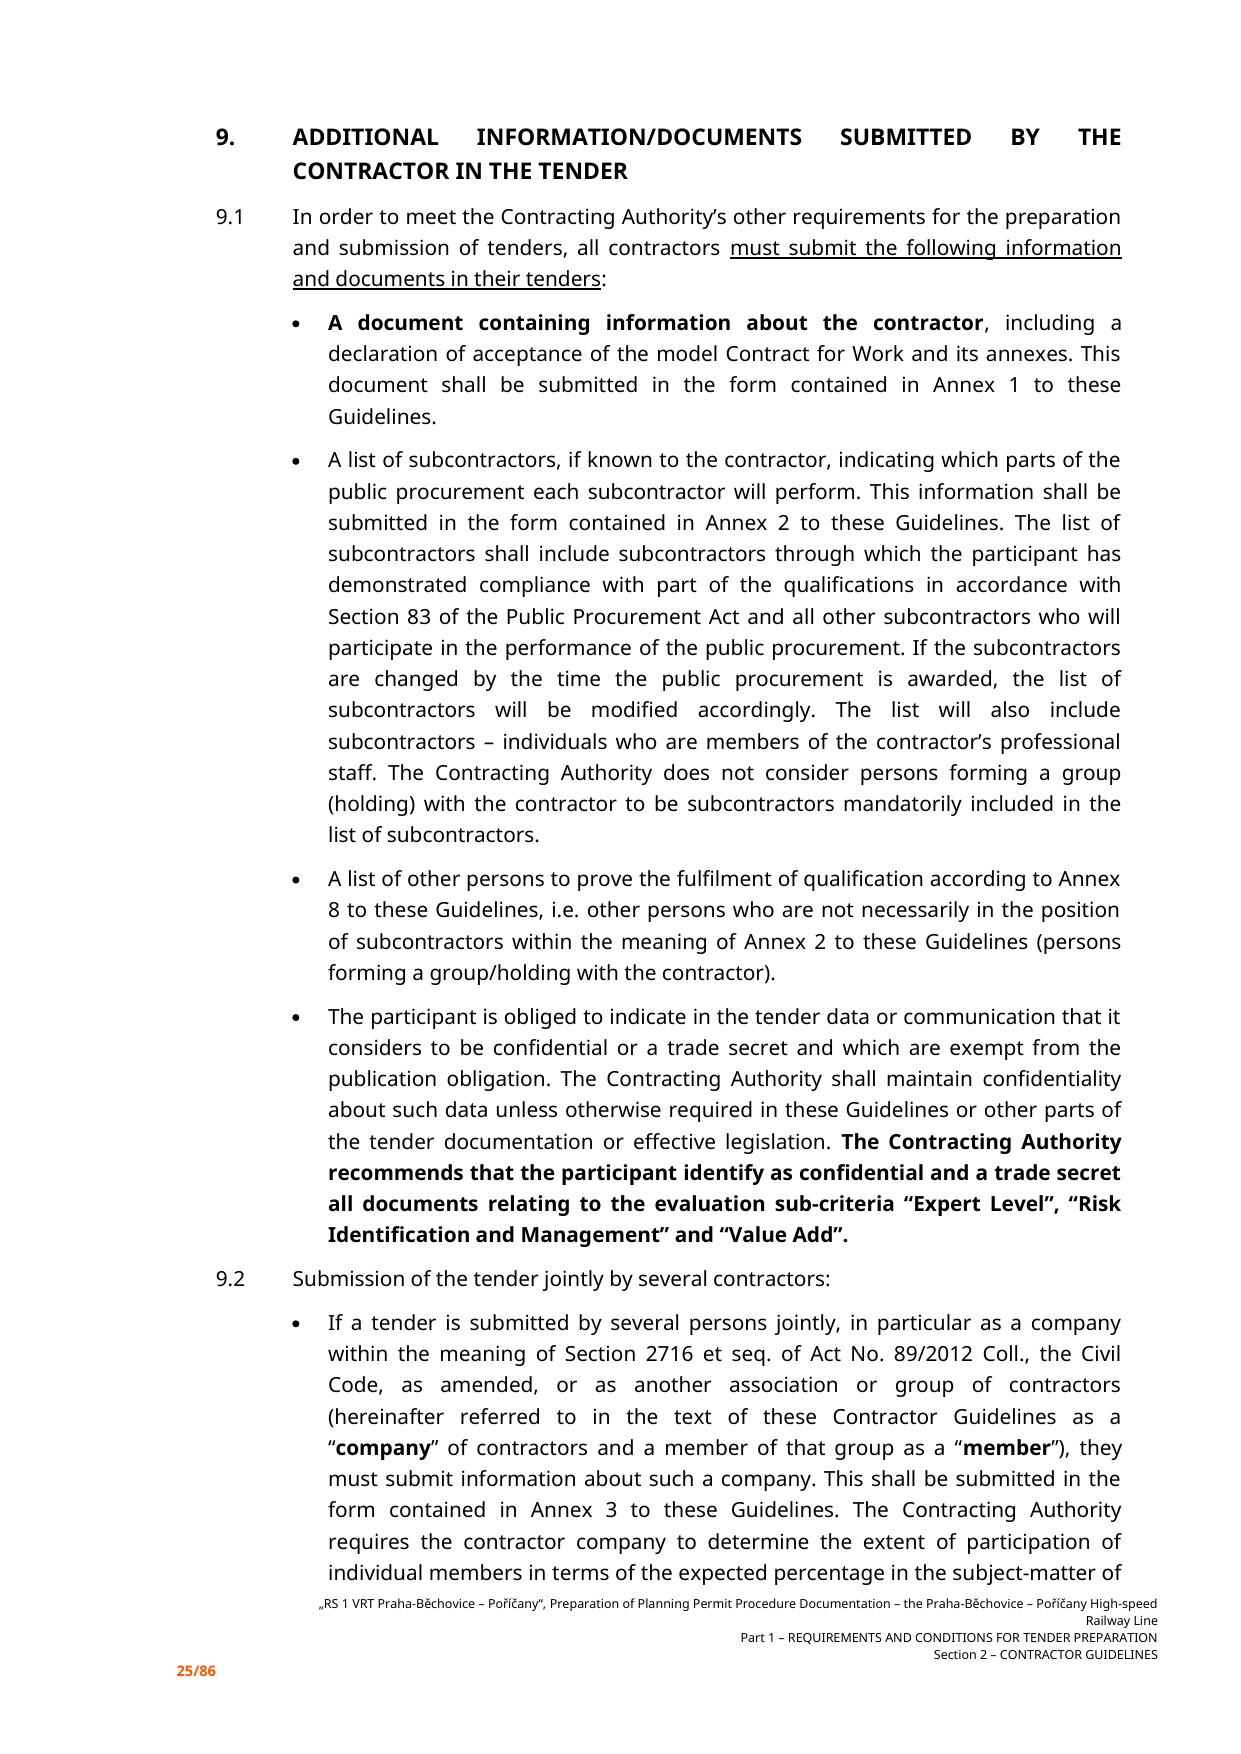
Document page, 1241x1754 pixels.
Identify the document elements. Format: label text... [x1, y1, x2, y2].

text Submission of the tender jointly by several contractors: [216, 1264, 1122, 1293]
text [292, 1308, 1122, 1587]
text ADDITIONAL INFORMATION/DOCUMENTS SUBMITTED BY THE CONTRACTOR IN THE TENDER [216, 121, 1122, 186]
text A list of subcontractors, if known to the contractor, indicating which parts of the public procurement each subcontractor will perform. This information shall be submitted in the form contained in Annex 2 to these Guidelines. The list of subcontractors shall include subcontractors through which the participant has demonstrated compliance with part of the qualifications in accordance with Section 83 of the Public Procurement Act and all other subcontractors who will participate in the performance of the public procurement. If the subcontractors are changed by the time the public procurement is awarded, the list of subcontractors will be modified accordingly. The list will also include subcontractors – individuals who are members of the contractor’s professional staff. The Contracting Authority does not consider persons forming a group (holding) with the contractor to be subcontractors mandatorily included in the list of subcontractors. [292, 446, 1122, 849]
text The participant is obliged to indicate in the tender data or communication that it considers to be confidential or a trade secret and which are exempt from the publication obligation. The Contracting Authority shall maintain confidentiality about such data unless otherwise required in these Guidelines or other parts of the tender documentation or effective legislation. The Contracting Authority recommends that the participant identify as confidential and a trade secret all documents relating to the evaluation sub-criteria “Expert Level”, “Risk Identification and Management” and “Value Add”. [292, 1002, 1122, 1249]
text A document containing information about the contractor, including a declaration of acceptance of the model Contract for Work and its annexes. This document shall be submitted in the form contained in Annex 1 to these Guidelines. [292, 308, 1122, 430]
text A list of other persons to prove the fulfilment of qualification according to Annex 8 to these Guidelines, i.e. other persons who are not necessarily in the position of subcontractors within the meaning of Annex 2 to these Guidelines (persons forming a group/holding with the contractor). [292, 864, 1122, 987]
text In order to meet the Contracting Authority’s other requirements for the preparation and submission of tenders, all contractors must submit the following information and documents in their tenders: [216, 202, 1122, 293]
